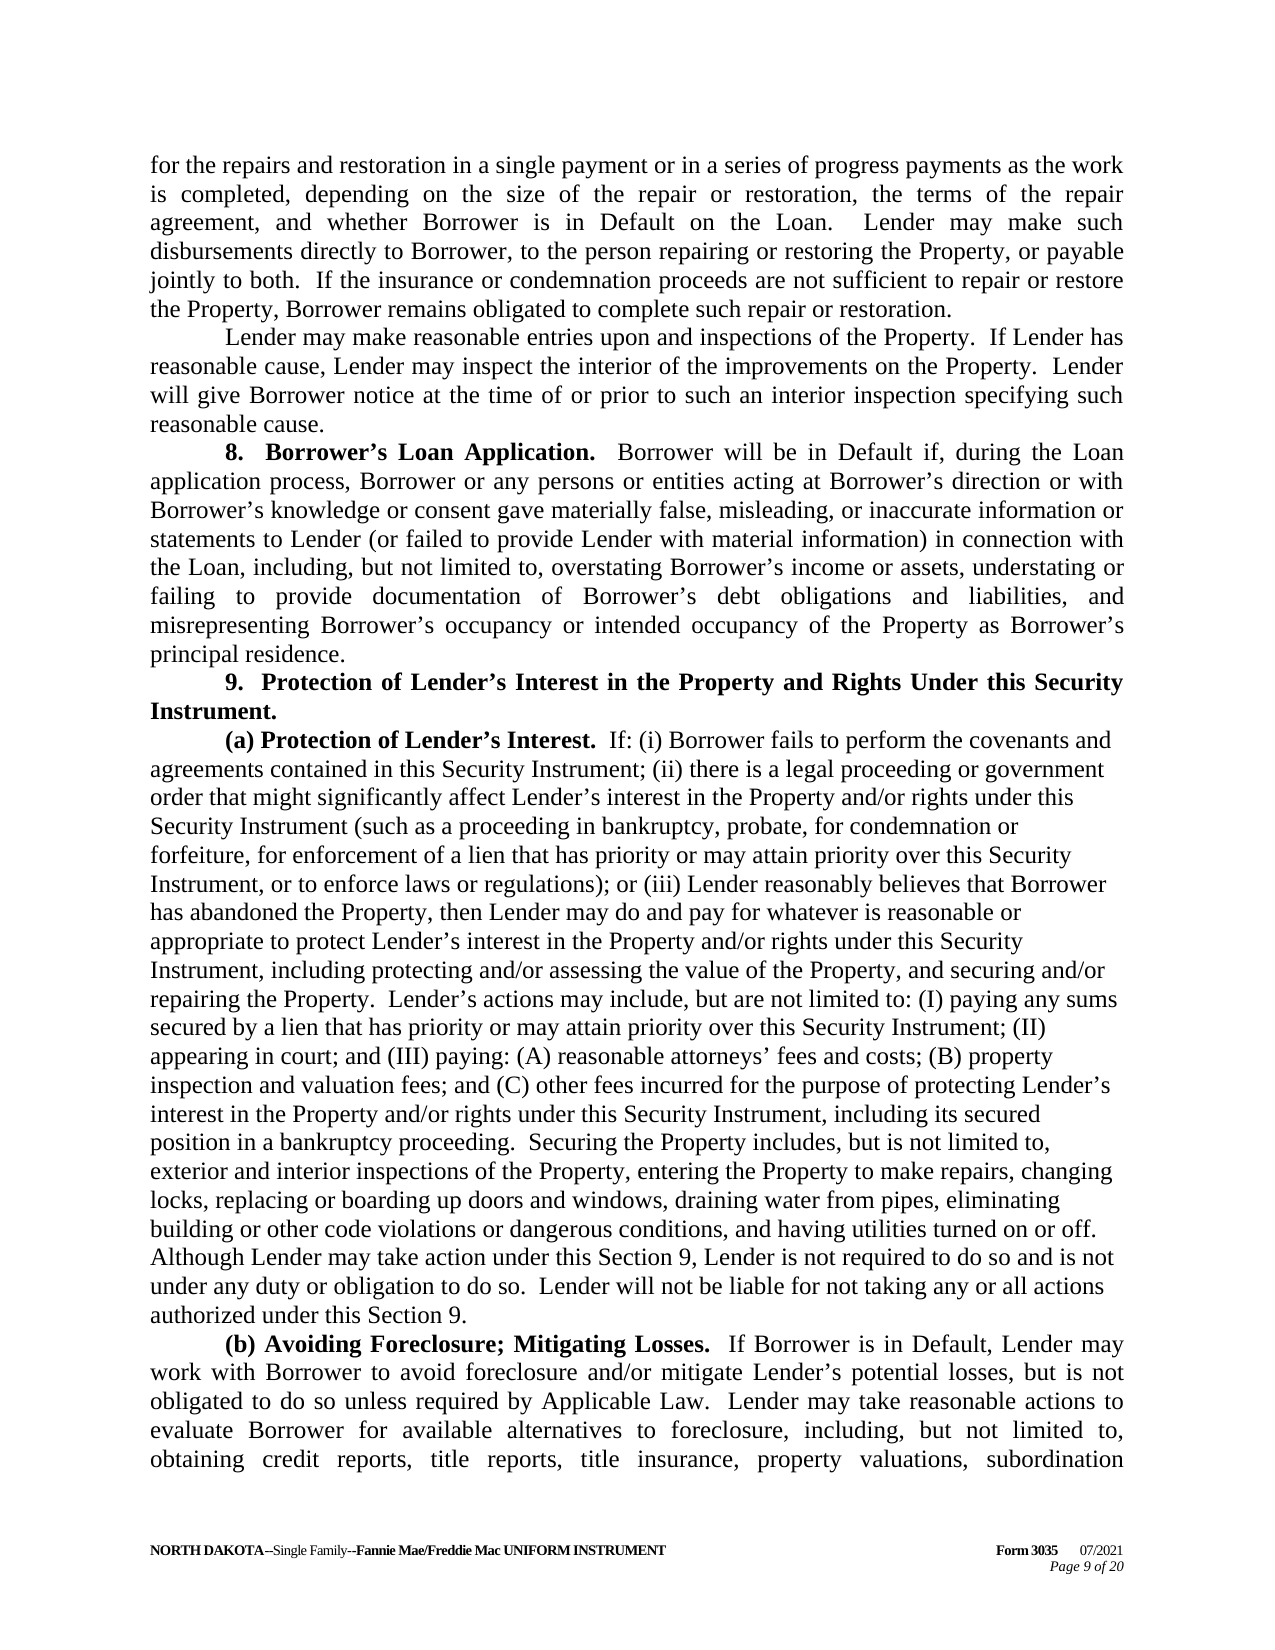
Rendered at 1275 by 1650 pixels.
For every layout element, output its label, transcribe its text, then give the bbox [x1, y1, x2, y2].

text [150, 150, 1125, 322]
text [150, 1329, 1125, 1472]
text 8. Borrower’s Loan Application. Borrower will be in Default if, during the Loan application process, Borrower or any persons or entities acting at Borrower’s direction or with Borrower’s knowledge or consent gave materially false, misleading, or inaccurate information or statements to Lender (or failed to provide Lender with material information) in connection with the Loan, including, but not limited to, overstating Borrower’s income or assets, understating or failing to provide documentation of Borrower’s debt obligations and liabilities, and misrepresenting Borrower’s occupancy or intended occupancy of the Property as Borrower’s principal residence. [150, 437, 1125, 667]
text (a) Protection of Lender’s Interest. If: (i) Borrower fails to perform the covenants and agreements contained in this Security Instrument; (ii) there is a legal proceeding or government order that might significantly affect Lender’s interest in the Property and/or rights under this Security Instrument (such as a proceeding in bankruptcy, probate, for condemnation or forfeiture, for enforcement of a lien that has priority or may attain priority over this Security Instrument, or to enforce laws or regulations); or (iii) Lender reasonably believes that Borrower has abandoned the Property, then Lender may do and pay for whatever is reasonable or appropriate to protect Lender’s interest in the Property and/or rights under this Security Instrument, including protecting and/or assessing the value of the Property, and securing and/or repairing the Property. Lender’s actions may include, but are not limited to: (I) paying any sums secured by a lien that has priority or may attain priority over this Security Instrument; (II) appearing in court; and (III) paying: (A) reasonable attorneys’ fees and costs; (B) property inspection and valuation fees; and (C) other fees incurred for the purpose of protecting Lender’s interest in the Property and/or rights under this Security Instrument, including its secured position in a bankruptcy proceeding. Securing the Property includes, but is not limited to, exterior and interior inspections of the Property, entering the Property to make repairs, changing locks, replacing or boarding up doors and windows, draining water from pipes, eliminating building or other code violations or dangerous conditions, and having utilities turned on or off. Although Lender may take action under this Section 9, Lender is not required to do so and is not under any duty or obligation to do so. Lender will not be liable for not taking any or all actions authorized under this Section 9. [150, 725, 1125, 1329]
text Lender may make reasonable entries upon and inspections of the Property. If Lender has reasonable cause, Lender may inspect the interior of the improvements on the Property. Lender will give Borrower notice at the time of or prior to such an interior inspection specifying such reasonable cause. [150, 322, 1125, 437]
text 9. Protection of Lender’s Interest in the Property and Rights Under this Security Instrument. [150, 667, 1125, 725]
